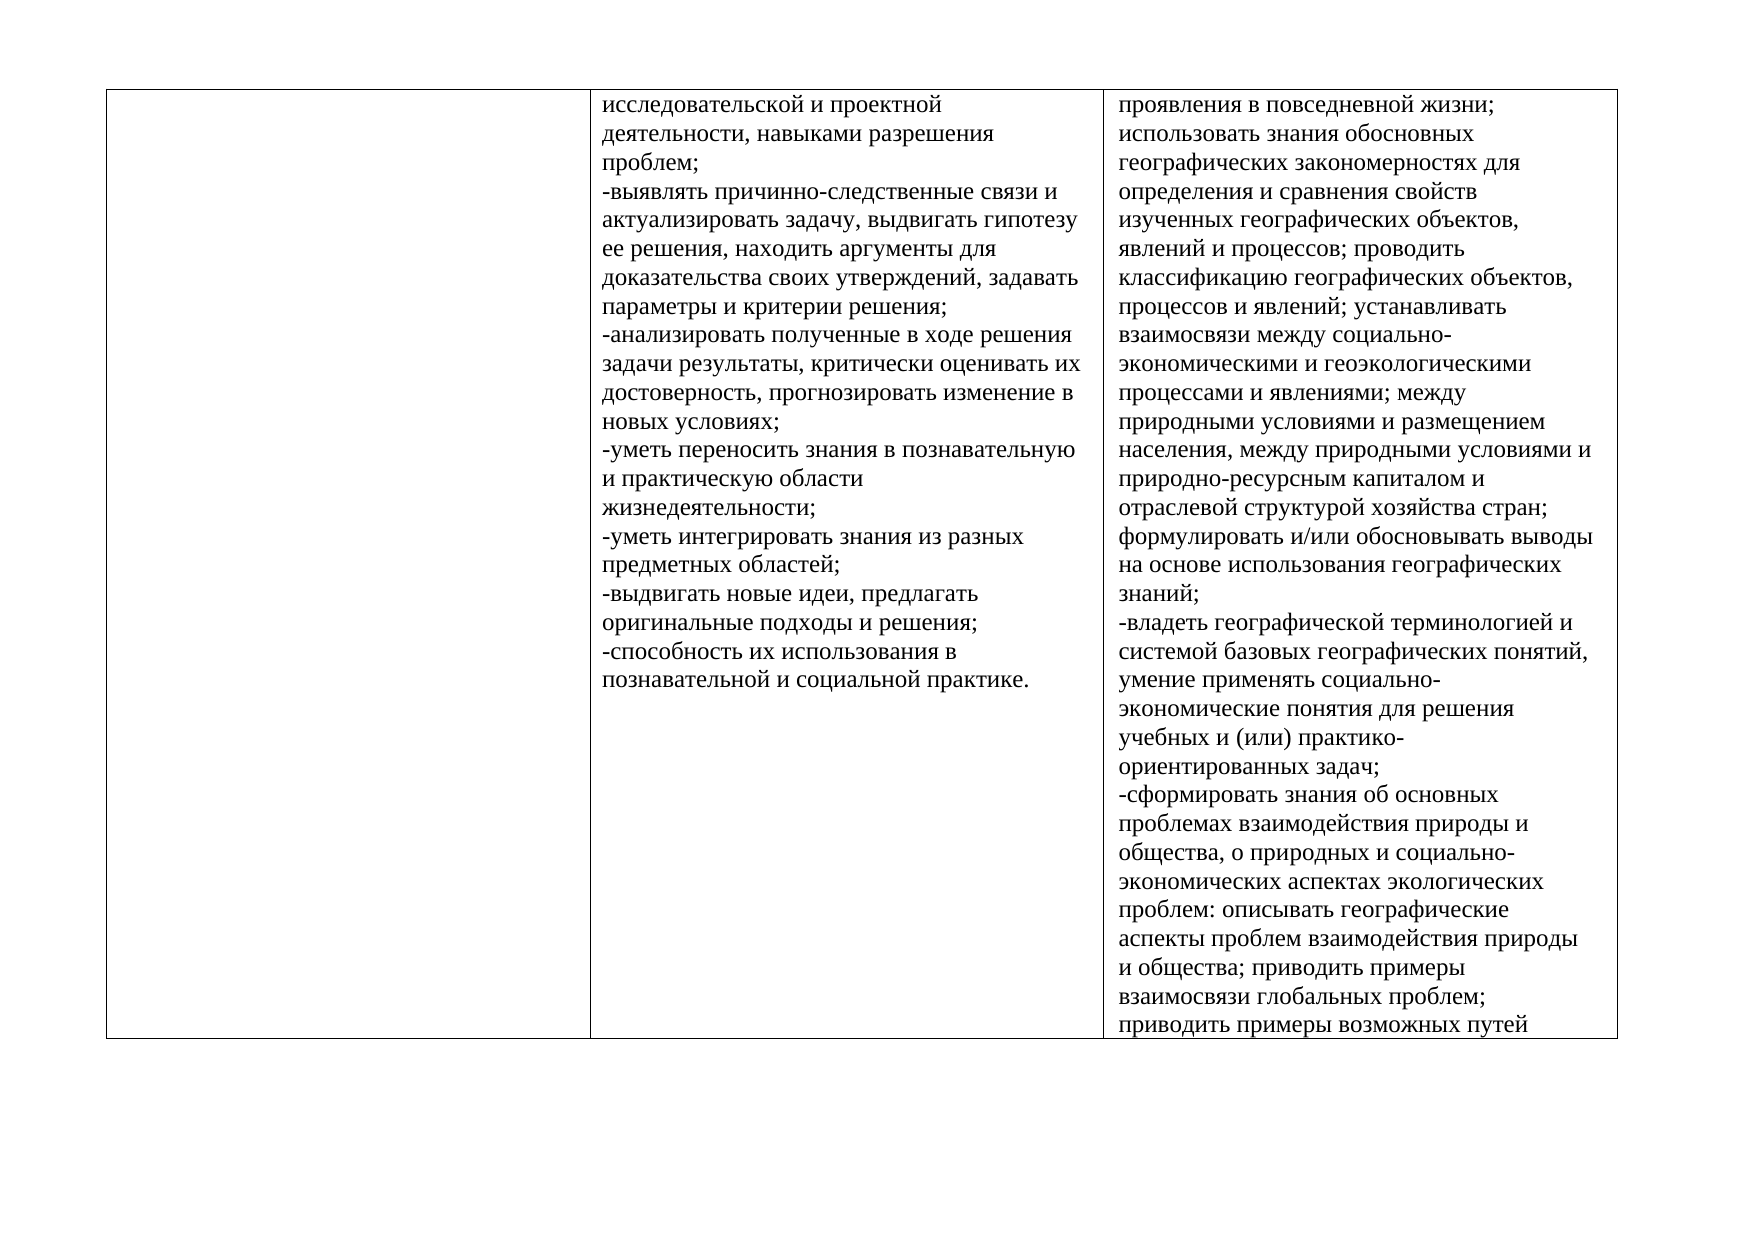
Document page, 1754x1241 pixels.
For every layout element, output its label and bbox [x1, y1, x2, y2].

table_cell [1104, 90, 1617, 1038]
table_cell [107, 90, 590, 1038]
table_cell [591, 90, 1103, 1038]
